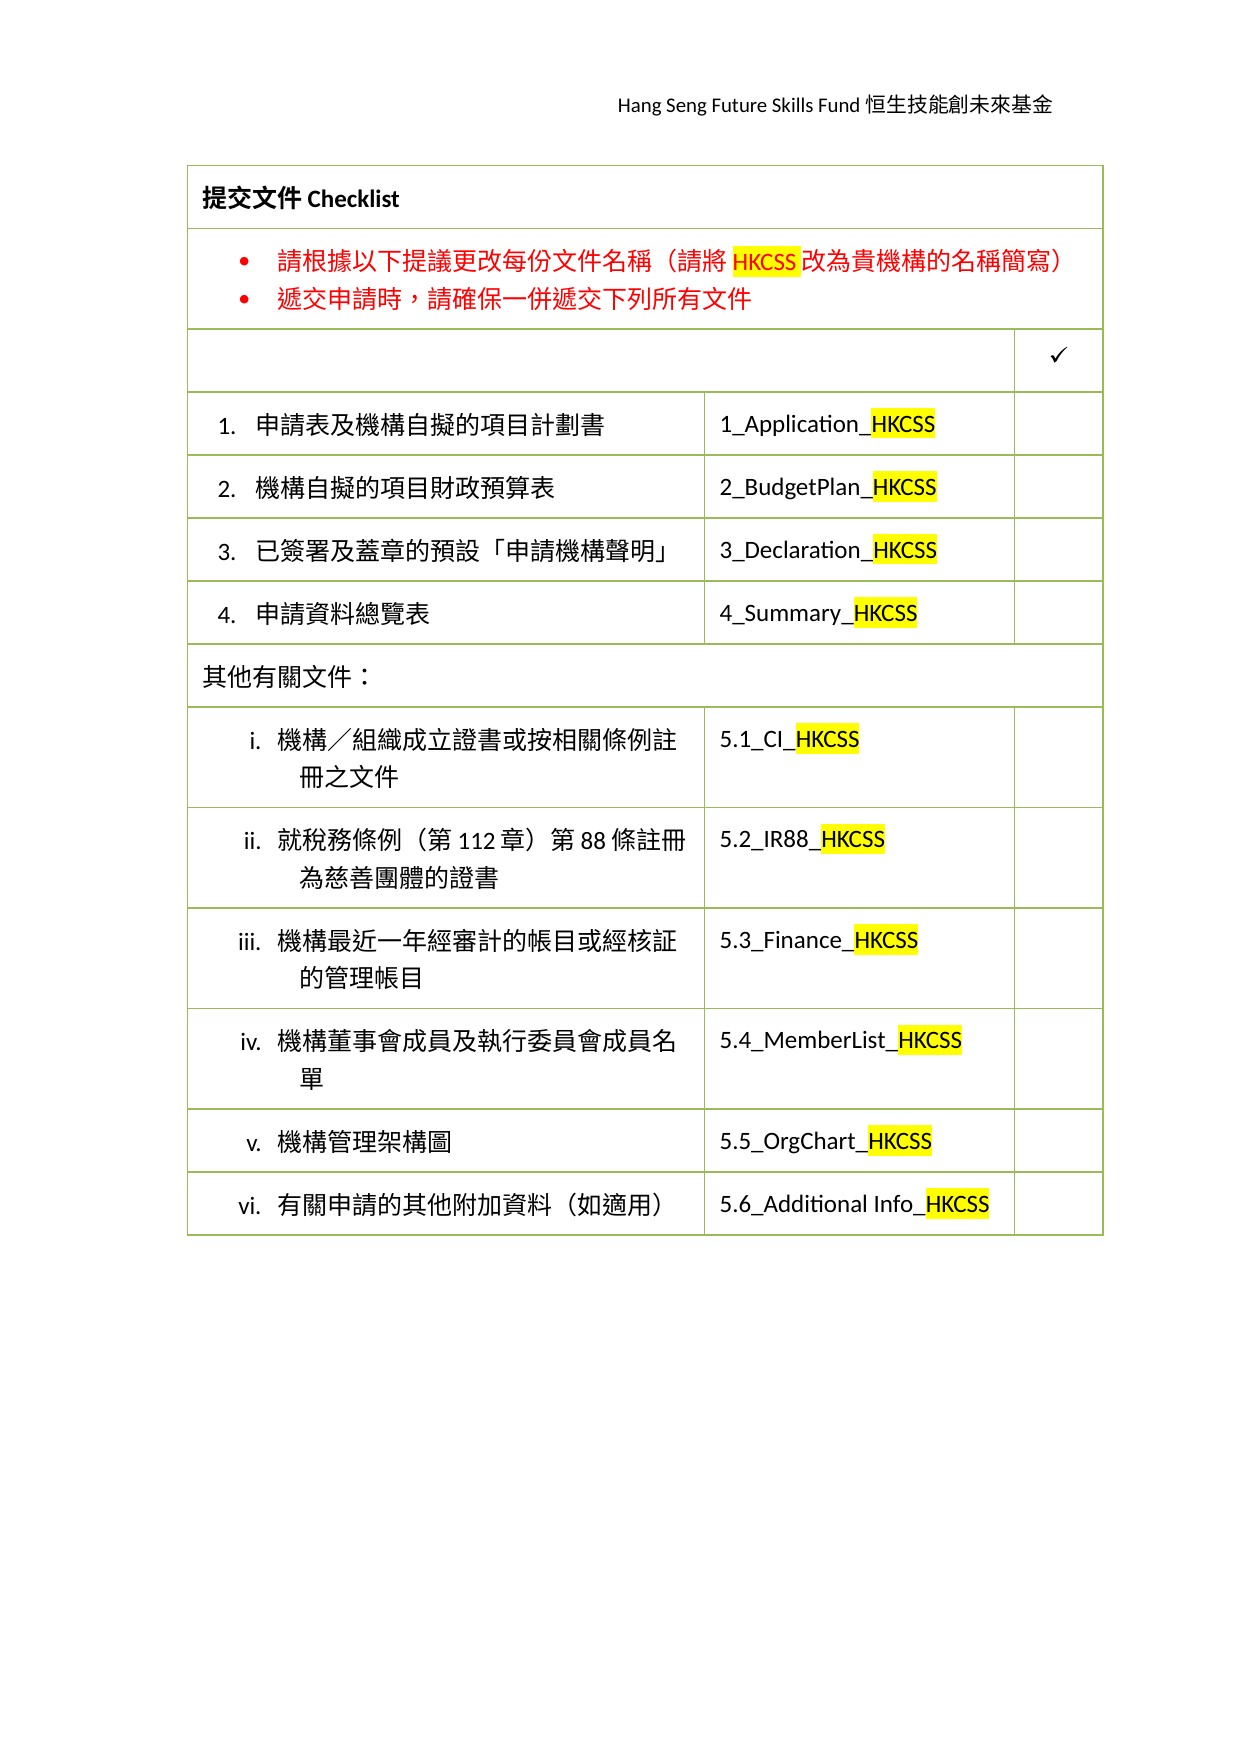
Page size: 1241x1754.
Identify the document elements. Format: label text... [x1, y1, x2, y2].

table_cell [1015, 330, 1102, 391]
table_cell 1_Application_HKCSS [705, 393, 1014, 454]
table_cell [1015, 1009, 1102, 1108]
table_cell 申請表及機構自擬的項目計劃書​ [188, 393, 704, 454]
table_cell [1015, 393, 1102, 454]
table_cell 機構董事會成員及執行委員會成員名單 [188, 1009, 704, 1108]
table_cell [1015, 1110, 1102, 1171]
table_cell 機構／組織成立證書或按相關條例註冊之文件 [188, 708, 704, 807]
table_cell 機構最近一年經審計的帳目或經核証的管理帳目 [188, 909, 704, 1008]
table_cell 5.4_MemberList_HKCSS​ [705, 1009, 1014, 1108]
table_cell 請根據以下提議更改每份文件名稱​（請將HKCSS改為貴機構的名稱簡寫） 遞交申請時，請確保一併遞交下列所有文件 [188, 229, 1102, 328]
table_cell 5.1_CI_HKCSS [705, 708, 1014, 807]
table_cell [1015, 909, 1102, 1008]
table_cell 申請資料總覽表​ [188, 582, 704, 643]
table_cell [1015, 808, 1102, 907]
table_cell 機構管理架構圖 [188, 1110, 704, 1171]
table_cell [1015, 708, 1102, 807]
table_cell [188, 330, 1014, 391]
table_cell 5.2_IR88_HKCSS [705, 808, 1014, 907]
table_cell 5.5_OrgChart_HKCSS​ [705, 1110, 1014, 1171]
table_cell 4_Summary_HKCSS [705, 582, 1014, 643]
table_cell [1015, 1173, 1102, 1234]
table_cell 5.6_Additional Info_HKCSS​ [705, 1173, 1014, 1234]
table_header 提交文件Checklist [188, 166, 1102, 227]
table_cell 其他有關文件：​ [188, 645, 1102, 706]
table_cell 有關申請的其他附加資料（如適用） [188, 1173, 704, 1234]
table_cell 5.3_Finance_HKCSS​ [705, 909, 1014, 1008]
table_cell [1015, 519, 1102, 580]
table_cell [1015, 582, 1102, 643]
table_cell 3_Declaration_HKCSS​ [705, 519, 1014, 580]
table_cell 已簽署及蓋章的預設「申請機構聲明」​ [188, 519, 704, 580]
table_cell 就稅務條例（第112章）第88條註冊為慈善團體的證書 [188, 808, 704, 907]
table_cell [1015, 456, 1102, 517]
table_cell 2_BudgetPlan_HKCSS [705, 456, 1014, 517]
table_cell 機構自擬的項目財政預算表​ [188, 456, 704, 517]
